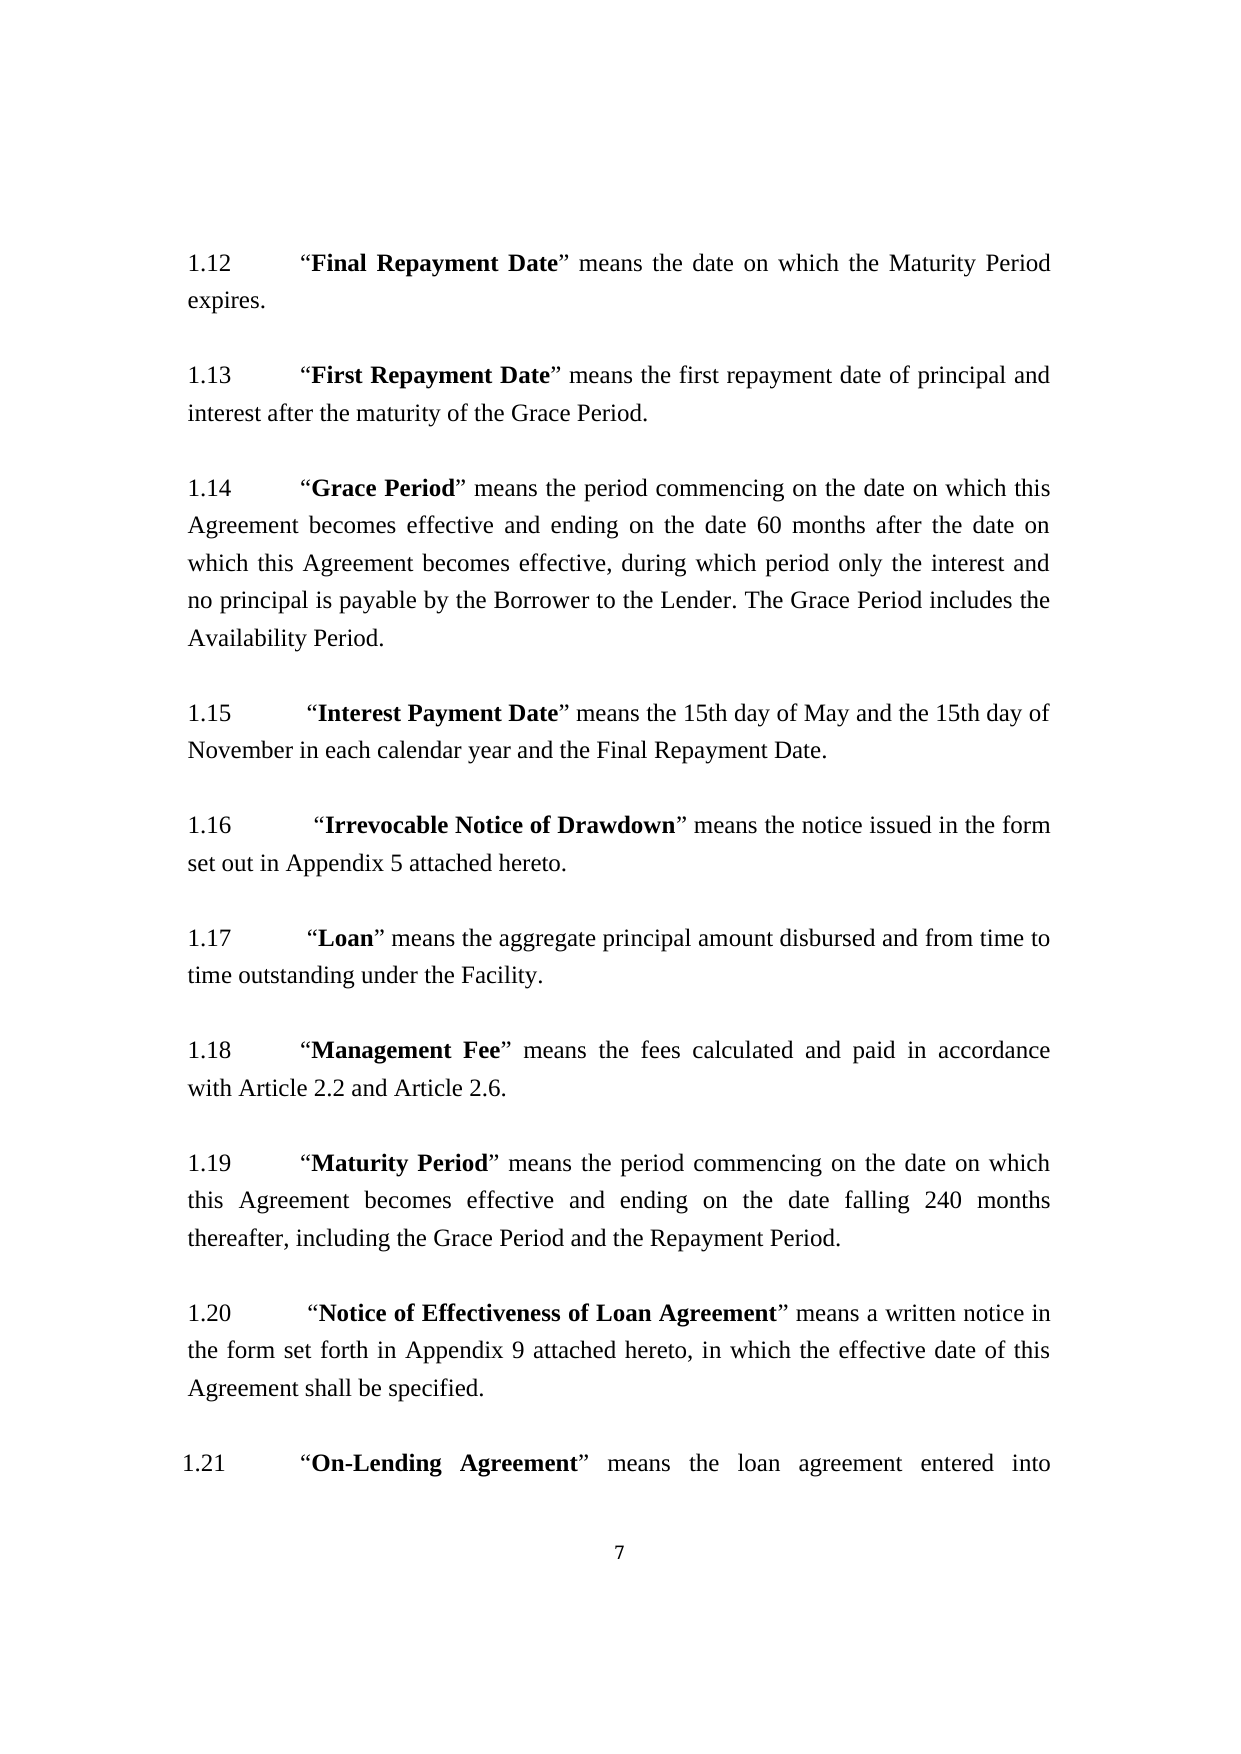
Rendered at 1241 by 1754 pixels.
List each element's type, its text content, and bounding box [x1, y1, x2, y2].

list “Irrevocable Notice of Drawdown” means the notice issued in the form set out in Appendix 5 attached hereto. [187, 804, 1051, 879]
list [182, 1441, 1051, 1479]
list “Management Fee” means the fees calculated and paid in accordance with Article 2.2 and Article 2.6. [187, 1029, 1051, 1104]
list “Maturity Period” means the period commencing on the date on which this Agreement becomes effective and ending on the date falling 240 months thereafter, including the Grace Period and the Repayment Period. [187, 1141, 1051, 1254]
list “Interest Payment Date” means the 15th day of May and the 15th day of November in each calendar year and the Final Repayment Date. [187, 691, 1051, 766]
list “Notice of Effectiveness of Loan Agreement” means a written notice in the form set forth in Appendix 9 attached hereto, in which the effective date of this Agreement shall be specified. [187, 1291, 1051, 1404]
list “Final Repayment Date” means the date on which the Maturity Period expires. [187, 241, 1051, 316]
list “Loan” means the aggregate principal amount disbursed and from time to time outstanding under the Facility. [187, 916, 1051, 991]
list “First Repayment Date” means the first repayment date of principal and interest after the maturity of the Grace Period. [187, 354, 1051, 429]
list “Grace Period” means the period commencing on the date on which this Agreement becomes effective and ending on the date 60 months after the date on which this Agreement becomes effective, during which period only the interest and no principal is payable by the Borrower to the Lender. The Grace Period includes the Availability Period. [187, 466, 1051, 654]
